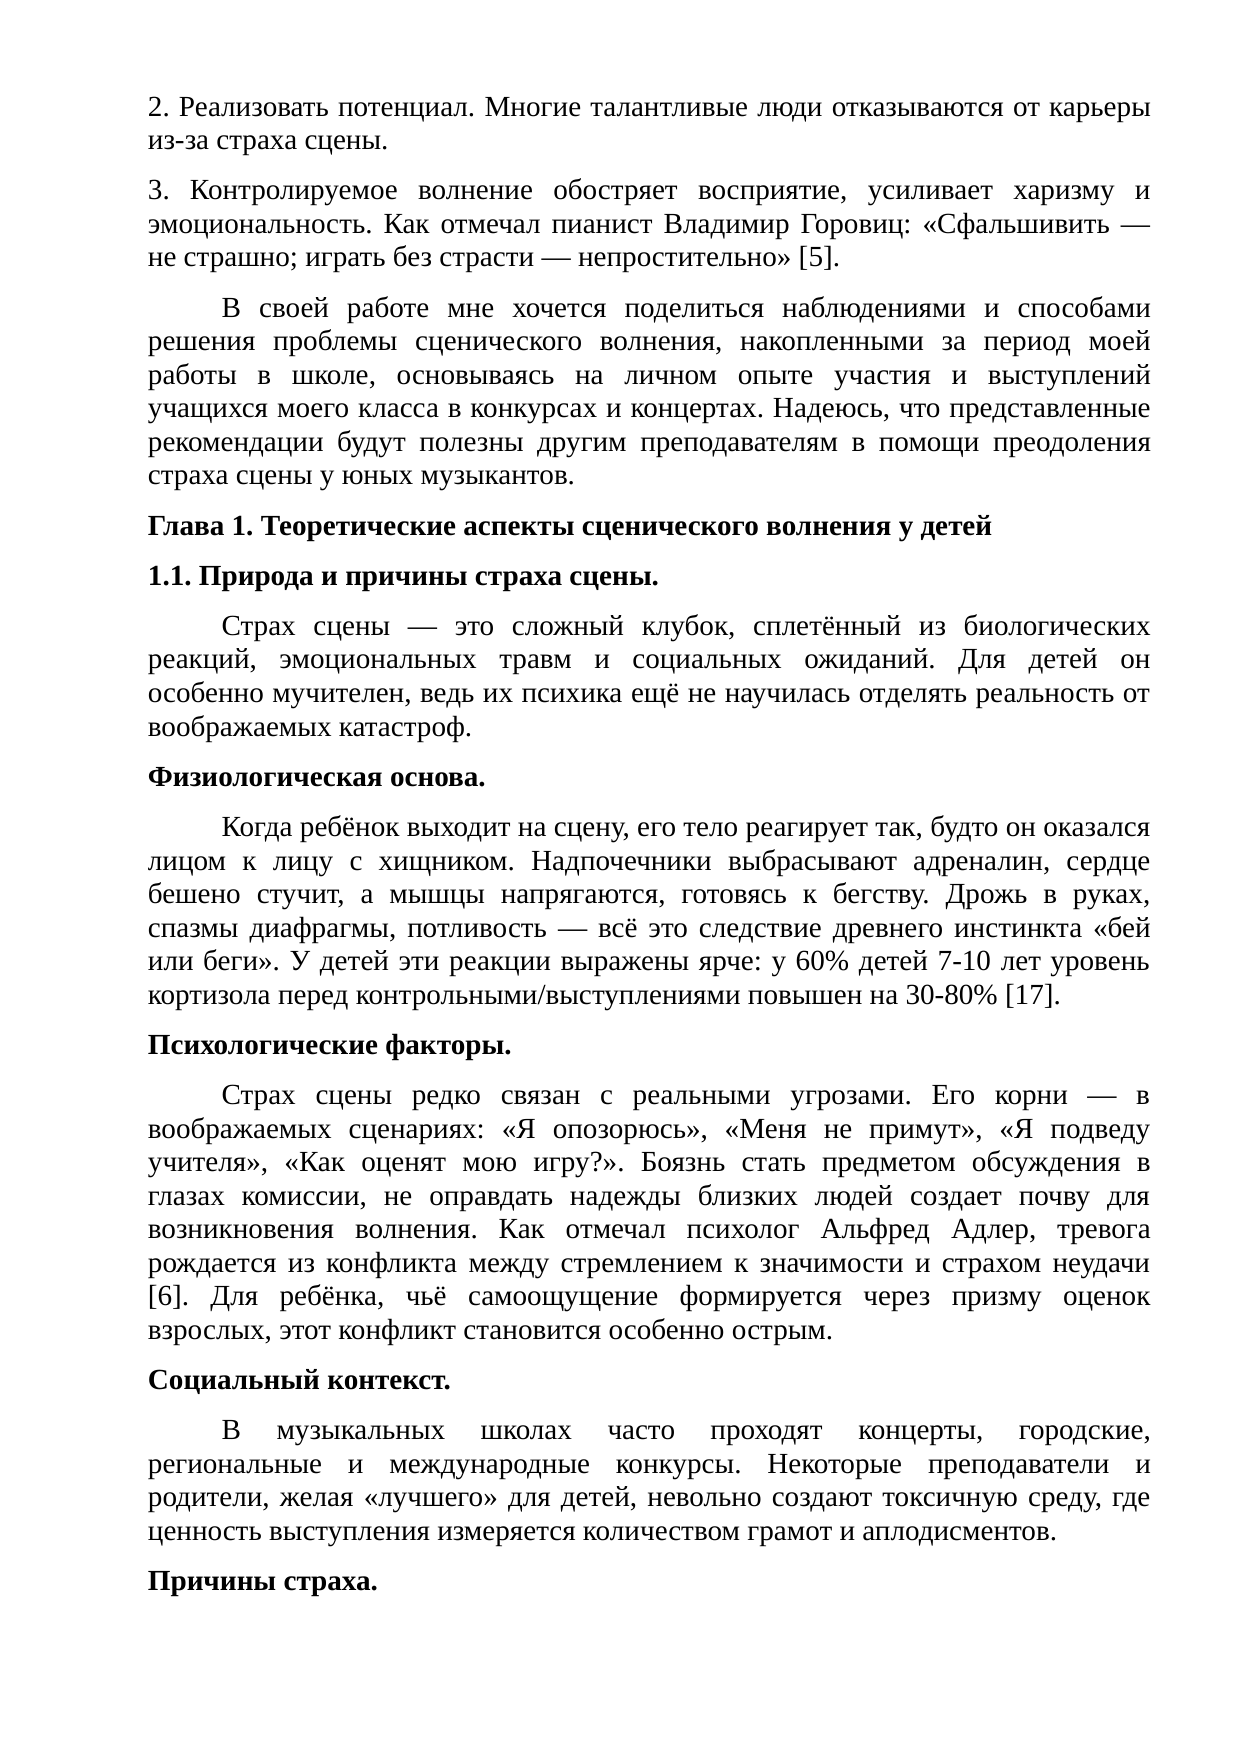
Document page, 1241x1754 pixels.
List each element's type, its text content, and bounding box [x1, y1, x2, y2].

text Психологические факторы. [148, 1027, 1152, 1061]
text Когда ребёнок выходит на сцену, его тело реагирует так, будто он оказался лицом к лицу с хищником. Надпочечники выбрасывают адреналин, сердце бешено стучит, а мышцы напрягаются, готовясь к бегству. Дрожь в руках, спазмы диафрагмы, потливость — всё это следствие древнего инстинкта «бей или беги». У детей эти реакции выражены ярче: у 60% детей 7-10 лет уровень кортизола перед контрольными/выступлениями повышен на 30-80% [17]. [148, 809, 1152, 1010]
text 1.1. Природа и причины страха сцены. [148, 558, 1152, 591]
text Физиологическая основа. [148, 759, 1152, 792]
text Страх сцены — это сложный клубок, сплетённый из биологических реакций, эмоциональных травм и социальных ожиданий. Для детей он особенно мучителен, ведь их психика ещё не научилась отделять реальность от воображаемых катастроф. [148, 608, 1152, 742]
text 2. Реализовать потенциал. Многие талантливые люди отказываются от карьеры из-за страха сцены. [148, 89, 1152, 156]
text Страх сцены редко связан с реальными угрозами. Его корни — в воображаемых сценариях: «Я опозорюсь», «Меня не примут», «Я подведу учителя», «Как оценят мою игру?». Боязнь стать предметом обсуждения в глазах комиссии, не оправдать надежды близких людей создает почву для возникновения волнения. Как отмечал психолог Альфред Адлер, тревога рождается из конфликта между стремлением к значимости и страхом неудачи [6]. Для ребёнка, чьё самоощущение формируется через призму оценок взрослых, этот конфликт становится особенно острым. [148, 1077, 1152, 1346]
text В музыкальных школах часто проходят концерты, городские, региональные и международные конкурсы. Некоторые преподаватели и родители, желая «лучшего» для детей, невольно создают токсичную среду, где ценность выступления измеряется количеством грамот и аплодисментов. [148, 1412, 1152, 1547]
text Социальный контекст. [148, 1362, 1152, 1396]
text 3. Контролируемое волнение обостряет восприятие, усиливает харизму и эмоциональность. Как отмечал пианист Владимир Горовиц: «Сфальшивить — не страшно; играть без страсти — непростительно» [5]. [148, 172, 1152, 273]
text Причины страха. [148, 1563, 1152, 1597]
text В своей работе мне хочется поделиться наблюдениями и способами решения проблемы сценического волнения, накопленными за период моей работы в школе, основываясь на личном опыте участия и выступлений учащихся моего класса в конкурсах и концертах. Надеюсь, что представленные рекомендации будут полезны другим преподавателям в помощи преодоления страха сцены у юных музыкантов. [148, 290, 1152, 491]
text Глава 1. Теоретические аспекты сценического волнения у детей [148, 508, 1152, 541]
